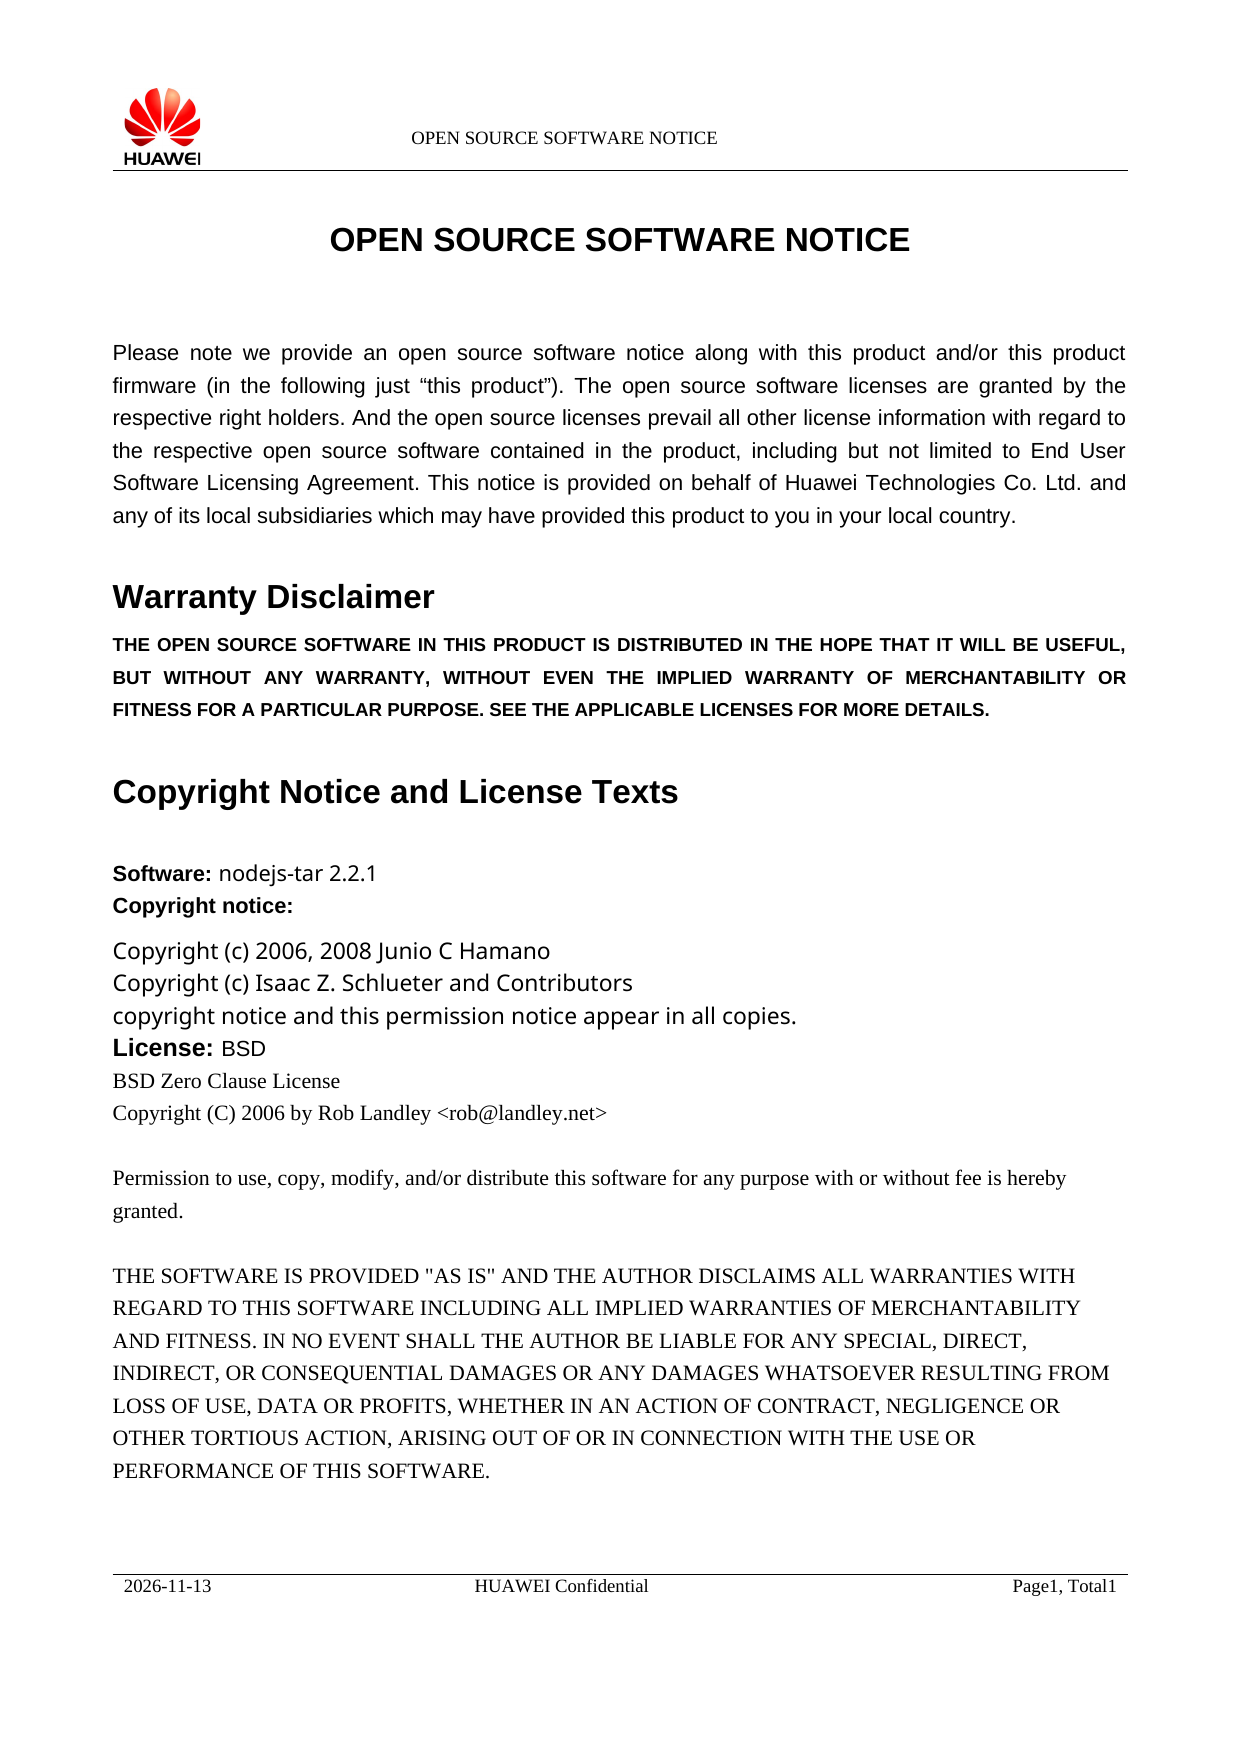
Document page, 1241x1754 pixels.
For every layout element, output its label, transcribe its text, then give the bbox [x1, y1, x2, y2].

text License: BSD [112, 1031, 1128, 1064]
text Copyright (c) Isaac Z. Schlueter and Contributors [112, 966, 1128, 999]
text Warranty Disclaimer [112, 564, 1128, 629]
text BSD Zero Clause License Copyright (C) 2006 by Rob Landley <rob@landley.net> Permission to use, copy, modify, and/or distribute this software for any purpose with or without fee is hereby granted. THE SOFTWARE IS PROVIDED "AS IS" AND THE AUTHOR DISCLAIMS ALL WARRANTIES WITH REGARD TO THIS SOFTWARE INCLUDING ALL IMPLIED WARRANTIES OF MERCHANTABILITY AND FITNESS. IN NO EVENT SHALL THE AUTHOR BE LIABLE FOR ANY SPECIAL, DIRECT, INDIRECT, OR CONSEQUENTIAL DAMAGES OR ANY DAMAGES WHATSOEVER RESULTING FROM LOSS OF USE, DATA OR PROFITS, WHETHER IN AN ACTION OF CONTRACT, NEGLIGENCE OR OTHER TORTIOUS ACTION, ARISING OUT OF OR IN CONNECTION WITH THE USE OR PERFORMANCE OF THIS SOFTWARE. [112, 1064, 1128, 1519]
picture [124, 88, 201, 165]
text OPEN SOURCE SOFTWARE NOTICE [112, 206, 1128, 271]
title Software: nodejs-tar 2.2.1 [112, 856, 1128, 889]
text Please note we provide an open source software notice along with this product and/or this product firmware (in the following just “this product”). The open source software licenses are granted by the respective right holders. And the open source licenses prevail all other license information with regard to the respective open source software contained in the product, including but not limited to End User Software Licensing Agreement. This notice is provided on behalf of Huawei Technologies Co. Ltd. and any of its local subsidiaries which may have provided this product to you in your local country. [112, 336, 1128, 531]
text Copyright Notice and License Texts [112, 759, 1128, 824]
text copyright notice and this permission notice appear in all copies. [112, 999, 1128, 1031]
text Copyright notice: [112, 889, 1128, 921]
text Copyright (c) 2006, 2008 Junio C Hamano [112, 934, 1128, 966]
text The open source software in this product is distributed in the hope that it will be useful, but WITHOUT ANY WARRANTY, without even the implied warranty of MERCHANTABILITY or FITNESS FOR A PARTICULAR PURPOSE. See the applicable licenses for more details. [112, 629, 1128, 726]
